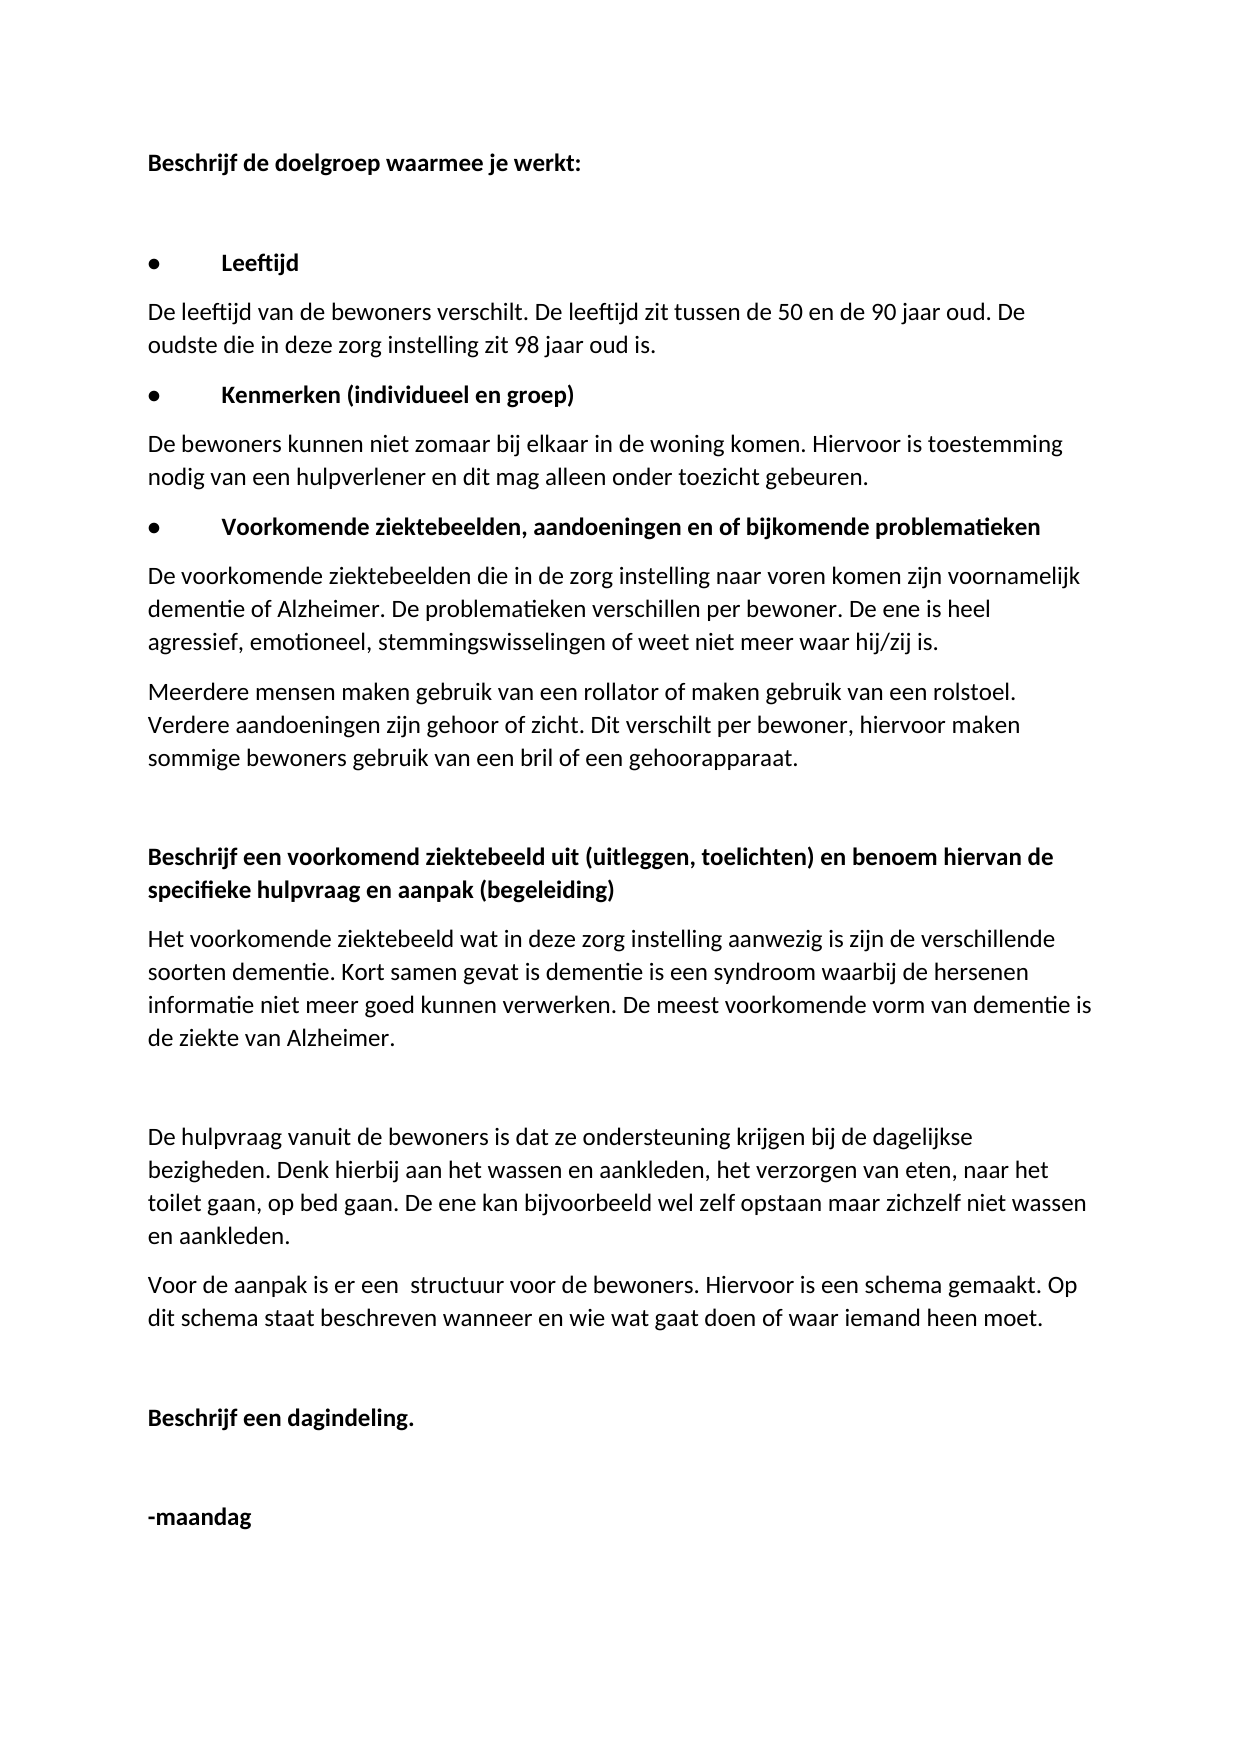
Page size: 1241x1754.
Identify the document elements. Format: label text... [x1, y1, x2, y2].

text Beschrijf een voorkomend ziektebeeld uit (uitleggen, toelichten) en benoem hiervan de specifieke hulpvraag en aanpak (begeleiding) [148, 841, 1093, 904]
text Voor de aanpak is er een structuur voor de bewoners. Hiervoor is een schema gemaakt. Op dit schema staat beschreven wanneer en wie wat gaat doen of waar iemand heen moet. [148, 1270, 1093, 1333]
text De hulpvraag vanuit de bewoners is dat ze ondersteuning krijgen bij de dagelijkse bezigheden. Denk hierbij aan het wassen en aankleden, het verzorgen van eten, naar het toilet gaan, op bed gaan. De ene kan bijvoorbeeld wel zelf opstaan maar zichzelf niet wassen en aankleden. [148, 1121, 1093, 1251]
text • Voorkomende ziektebeelden, aandoeningen en of bijkomende problematieken [148, 511, 1093, 541]
text • Kenmerken (individueel en groep) [148, 379, 1093, 409]
text Beschrijf de doelgroep waarmee je werkt: [148, 148, 1093, 178]
text • Leeftijd [148, 247, 1093, 277]
text De bewoners kunnen niet zomaar bij elkaar in de woning komen. Hiervoor is toestemming nodig van een hulpverlener en dit mag alleen onder toezicht gebeuren. [148, 428, 1093, 492]
text De voorkomende ziektebeelden die in de zorg instelling naar voren komen zijn voornamelijk dementie of Alzheimer. De problematieken verschillen per bewoner. De ene is heel agressief, emotioneel, stemmingswisselingen of weet niet meer waar hij/zij is. [148, 561, 1093, 657]
text Beschrijf een dagindeling. [148, 1402, 1093, 1432]
text Meerdere mensen maken gebruik van een rollator of maken gebruik van een rolstoel. Verdere aandoeningen zijn gehoor of zicht. Dit verschilt per bewoner, hiervoor maken sommige bewoners gebruik van een bril of een gehoorapparaat. [148, 676, 1093, 772]
text Het voorkomende ziektebeeld wat in deze zorg instelling aanwezig is zijn de verschillende soorten dementie. Kort samen gevat is dementie is een syndroom waarbij de hersenen informatie niet meer goed kunnen verwerken. De meest voorkomende vorm van dementie is de ziekte van Alzheimer. [148, 923, 1093, 1053]
text De leeftijd van de bewoners verschilt. De leeftijd zit tussen de 50 en de 90 jaar oud. De oudste die in deze zorg instelling zit 98 jaar oud is. [148, 296, 1093, 360]
text -maandag [148, 1501, 1093, 1531]
